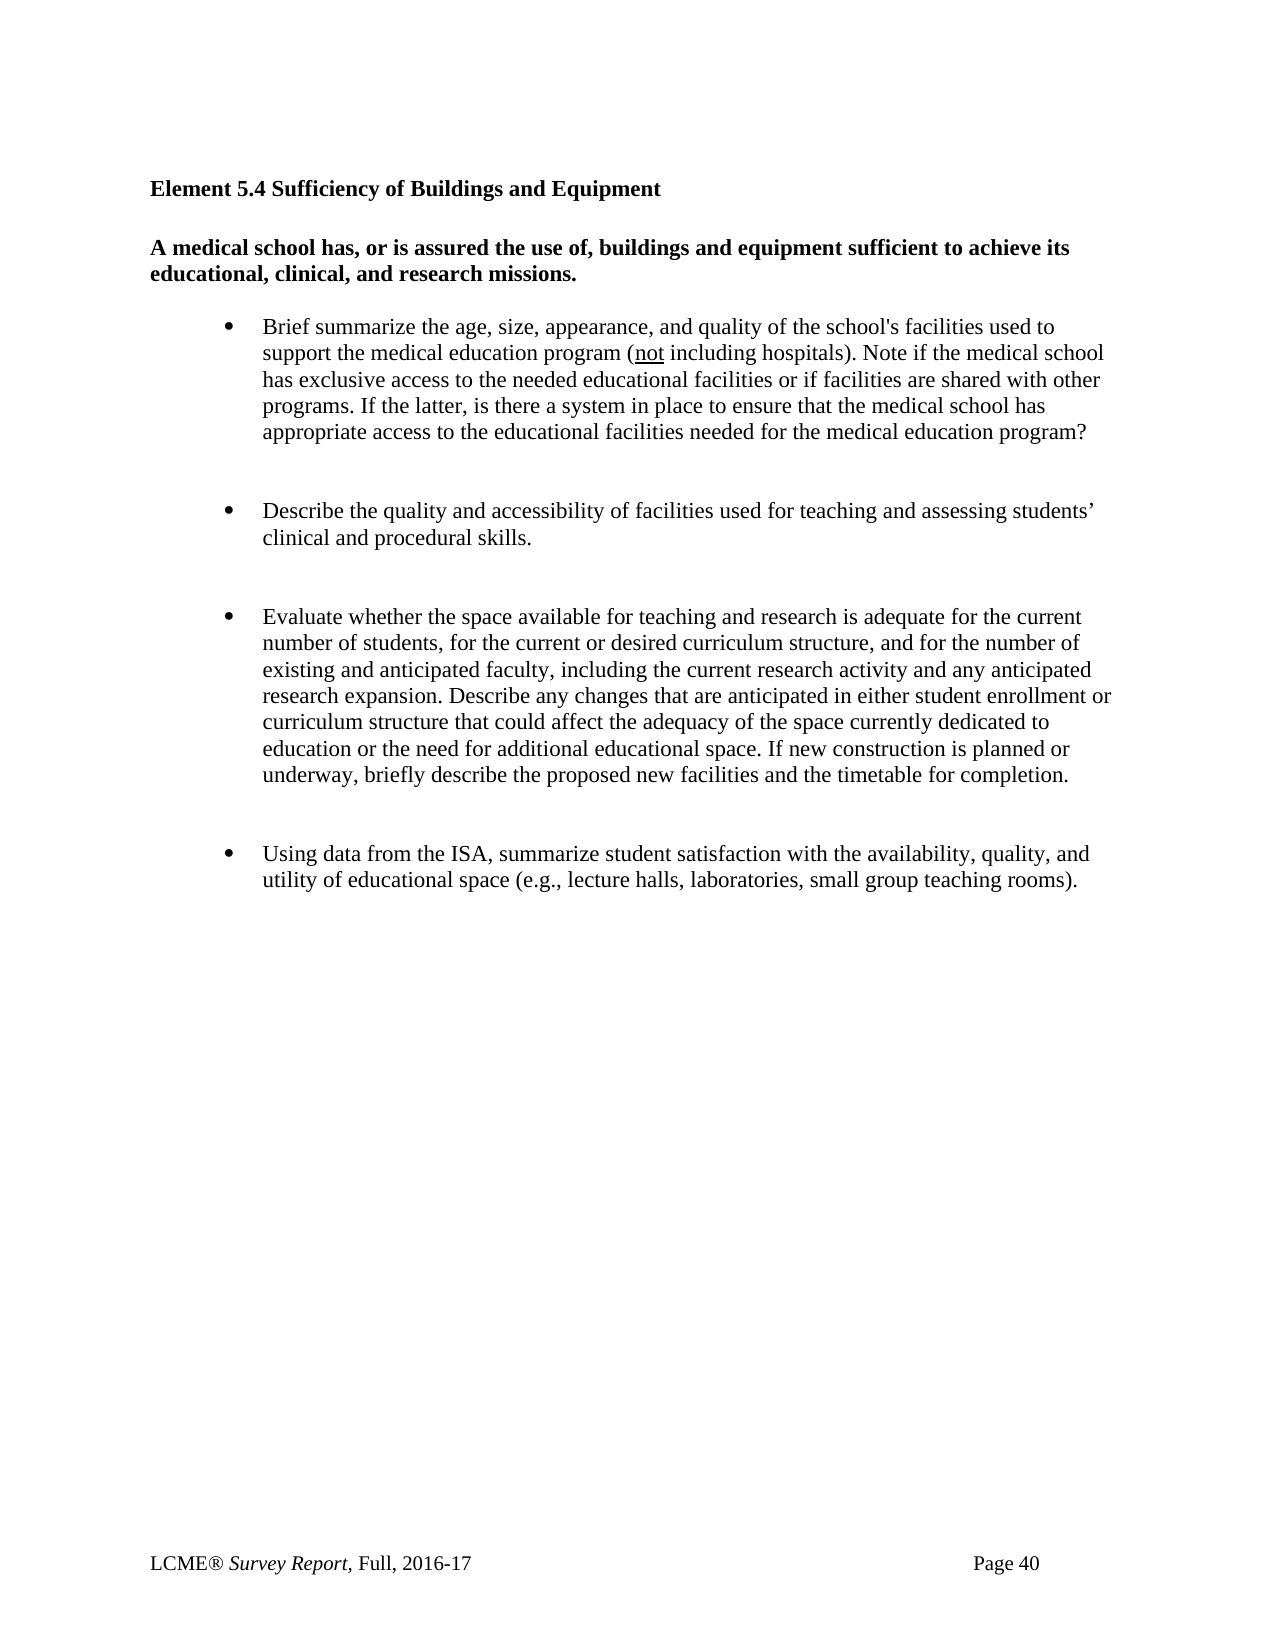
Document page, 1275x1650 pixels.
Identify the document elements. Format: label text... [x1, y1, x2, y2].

list Evaluate whether the space available for teaching and research is adequate for the current number of students, for the current or desired curriculum structure, and for the number of existing and anticipated faculty, including the current research activity and any anticipated research expansion. Describe any changes that are anticipated in either student enrollment or curriculum structure that could affect the adequacy of the space currently dedicated to education or the need for additional educational space. If new construction is planned or underway, briefly describe the proposed new facilities and the timetable for completion. [225, 603, 1125, 787]
list Brief summarize the age, size, appearance, and quality of the school's facilities used to support the medical education program (not including hospitals). Note if the medical school has exclusive access to the needed educational facilities or if facilities are shared with other programs. If the latter, is there a system in place to ensure that the medical school has appropriate access to the educational facilities needed for the medical education program? [225, 313, 1125, 445]
text A medical school has, or is assured the use of, buildings and equipment sufficient to achieve its educational, clinical, and research missions. [150, 234, 1125, 287]
subtitle Element 5.4 Sufficiency of Buildings and Equipment [150, 175, 1125, 201]
list Describe the quality and accessibility of facilities used for teaching and assessing students’ clinical and procedural skills. [225, 497, 1125, 550]
list Using data from the ISA, summarize student satisfaction with the availability, quality, and utility of educational space (e.g., lecture halls, laboratories, small group teaching rooms). [225, 840, 1125, 893]
